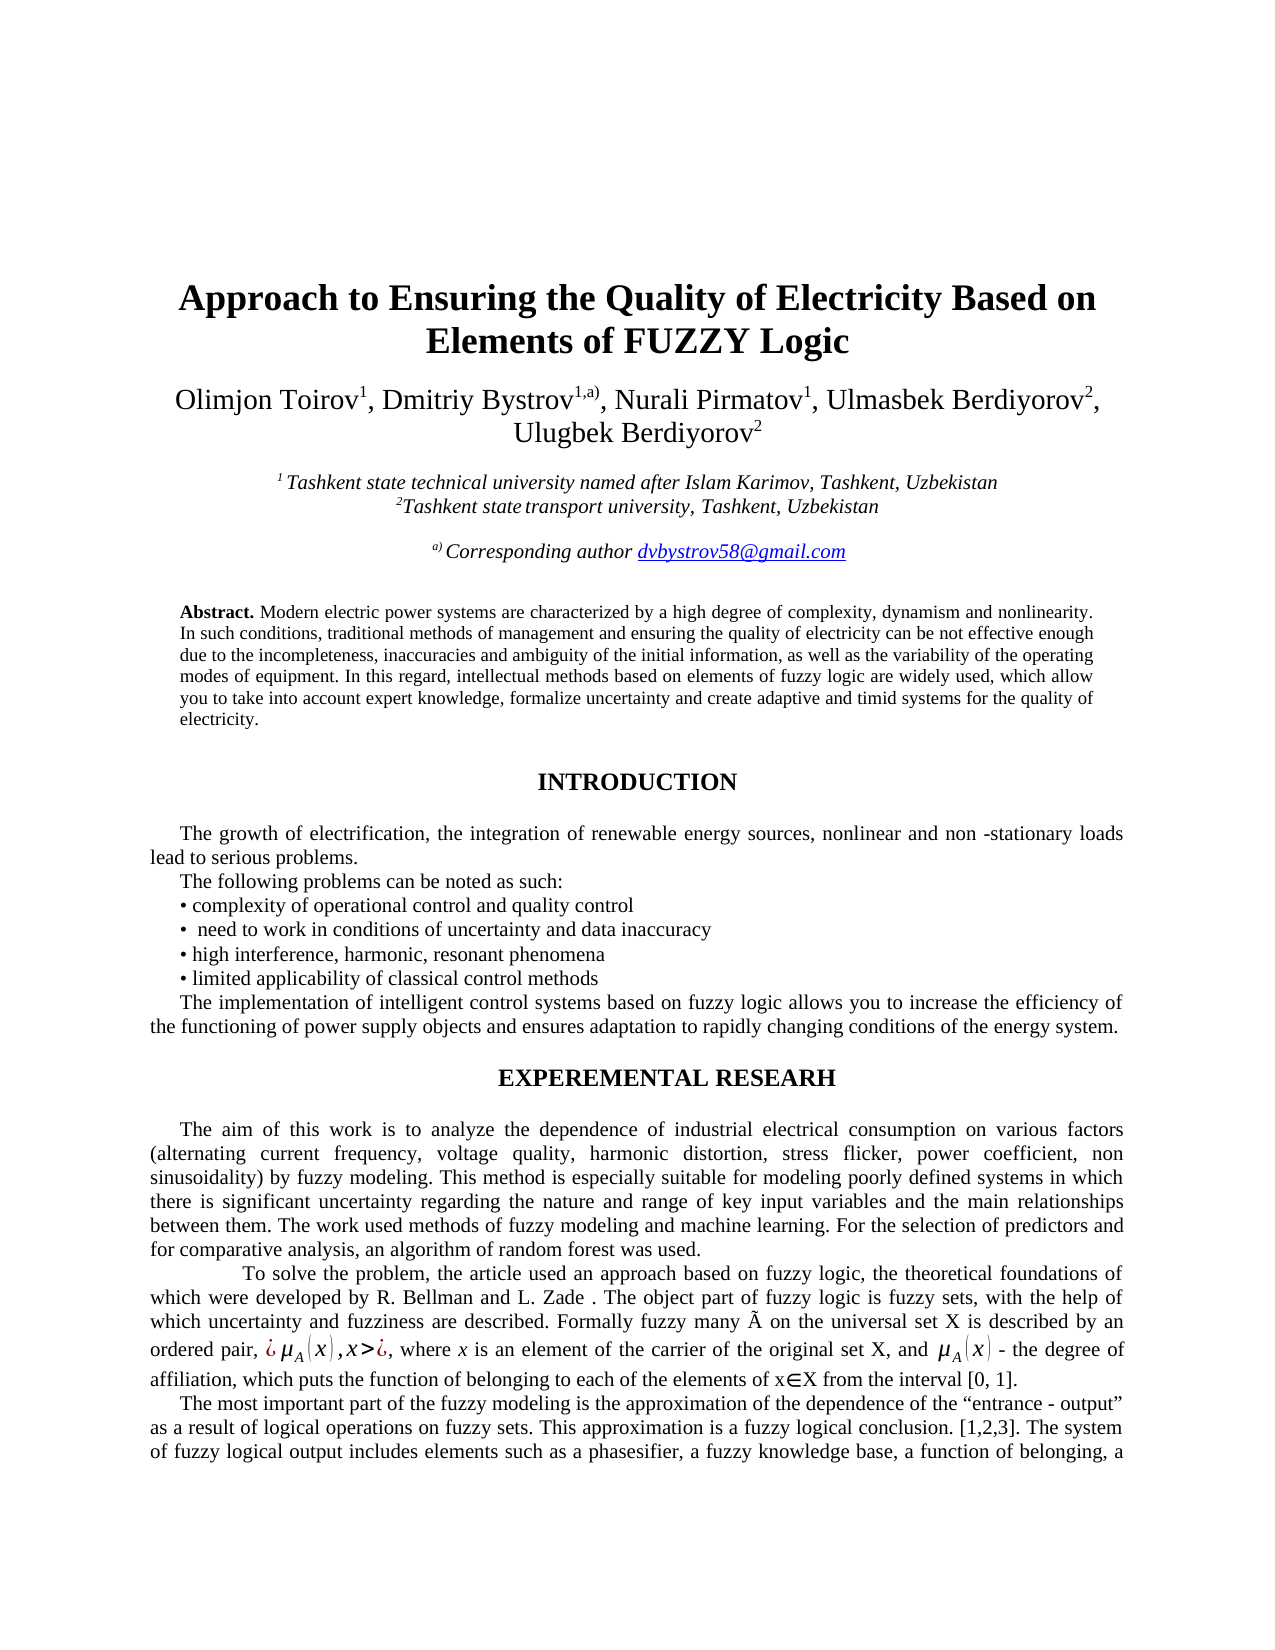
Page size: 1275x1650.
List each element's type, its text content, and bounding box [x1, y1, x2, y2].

text EXPEREMENTAL RESEARH [150, 1063, 1125, 1091]
text Olimjon Toirov1, Dmitriy Bystrov1,a), Nurali Pirmatov1, Ulmasbek Berdiyorov2, Ulugbek Berdiyorov2 [150, 382, 1125, 449]
text • high interference, harmonic, resonant phenomena [150, 941, 1125, 966]
text INTRODUCTION [150, 767, 1125, 796]
text • complexity of operational control and quality control [150, 893, 1125, 917]
text a) Corresponding author dvbystrov58@gmail.com [150, 539, 1125, 563]
text • limited applicability of classical control methods [150, 966, 1125, 989]
text The aim of this work is to analyze the dependence of industrial electrical consumption on various factors (alternating current frequency, voltage quality, harmonic distortion, stress flicker, power coefficient, non sinusoidality) by fuzzy modeling. This method is especially suitable for modeling poorly defined systems in which there is significant uncertainty regarding the nature and range of key input variables and the main relationships between them. The work used methods of fuzzy modeling and machine learning. For the selection of predictors and for comparative analysis, an algorithm of random forest was used. [150, 1116, 1125, 1261]
text Approach to Ensuring the Quality of Electricity Based on Elements of FUZZY Logic [150, 275, 1125, 361]
text 1 Tashkent state technical university named after Islam Karimov, Tashkent, Uzbekistan [150, 470, 1125, 494]
text 2Tashkent state transport university, Tashkent, Uzbekistan [150, 494, 1125, 518]
text The implementation of intelligent control systems based on fuzzy logic allows you to increase the efficiency of the functioning of power supply objects and ensures adaptation to rapidly changing conditions of the energy system. [150, 989, 1125, 1038]
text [150, 1391, 1125, 1463]
text • need to work in conditions of uncertainty and data inaccuracy [150, 917, 1125, 941]
text To solve the problem, the article used an approach based on fuzzy logic, the theoretical foundations of which were developed by R. Bellman and L. Zade . The object part of fuzzy logic is fuzzy sets, with the help of which uncertainty and fuzziness are described. Formally fuzzy many Ã on the universal set X is described by an ordered pair, , where x is an element of the carrier of the original set X, and - the degree of affiliation, which puts the function of belonging to each of the elements of x∈X from the interval [0, 1]. [150, 1261, 1125, 1391]
text Abstract. Modern electric power systems are characterized by a high degree of complexity, dynamism and nonlinearity. In such conditions, traditional methods of management and ensuring the quality of electricity can be not effective enough due to the incompleteness, inaccuracies and ambiguity of the initial information, as well as the variability of the operating modes of equipment. In this regard, intellectual methods based on elements of fuzzy logic are widely used, which allow you to take into account expert knowledge, formalize uncertainty and create adaptive and timid systems for the quality of electricity. [179, 601, 1095, 730]
text The following problems can be noted as such: [150, 869, 1125, 893]
text The growth of electrification, the integration of renewable energy sources, nonlinear and non -stationary loads lead to serious problems. [150, 821, 1125, 869]
